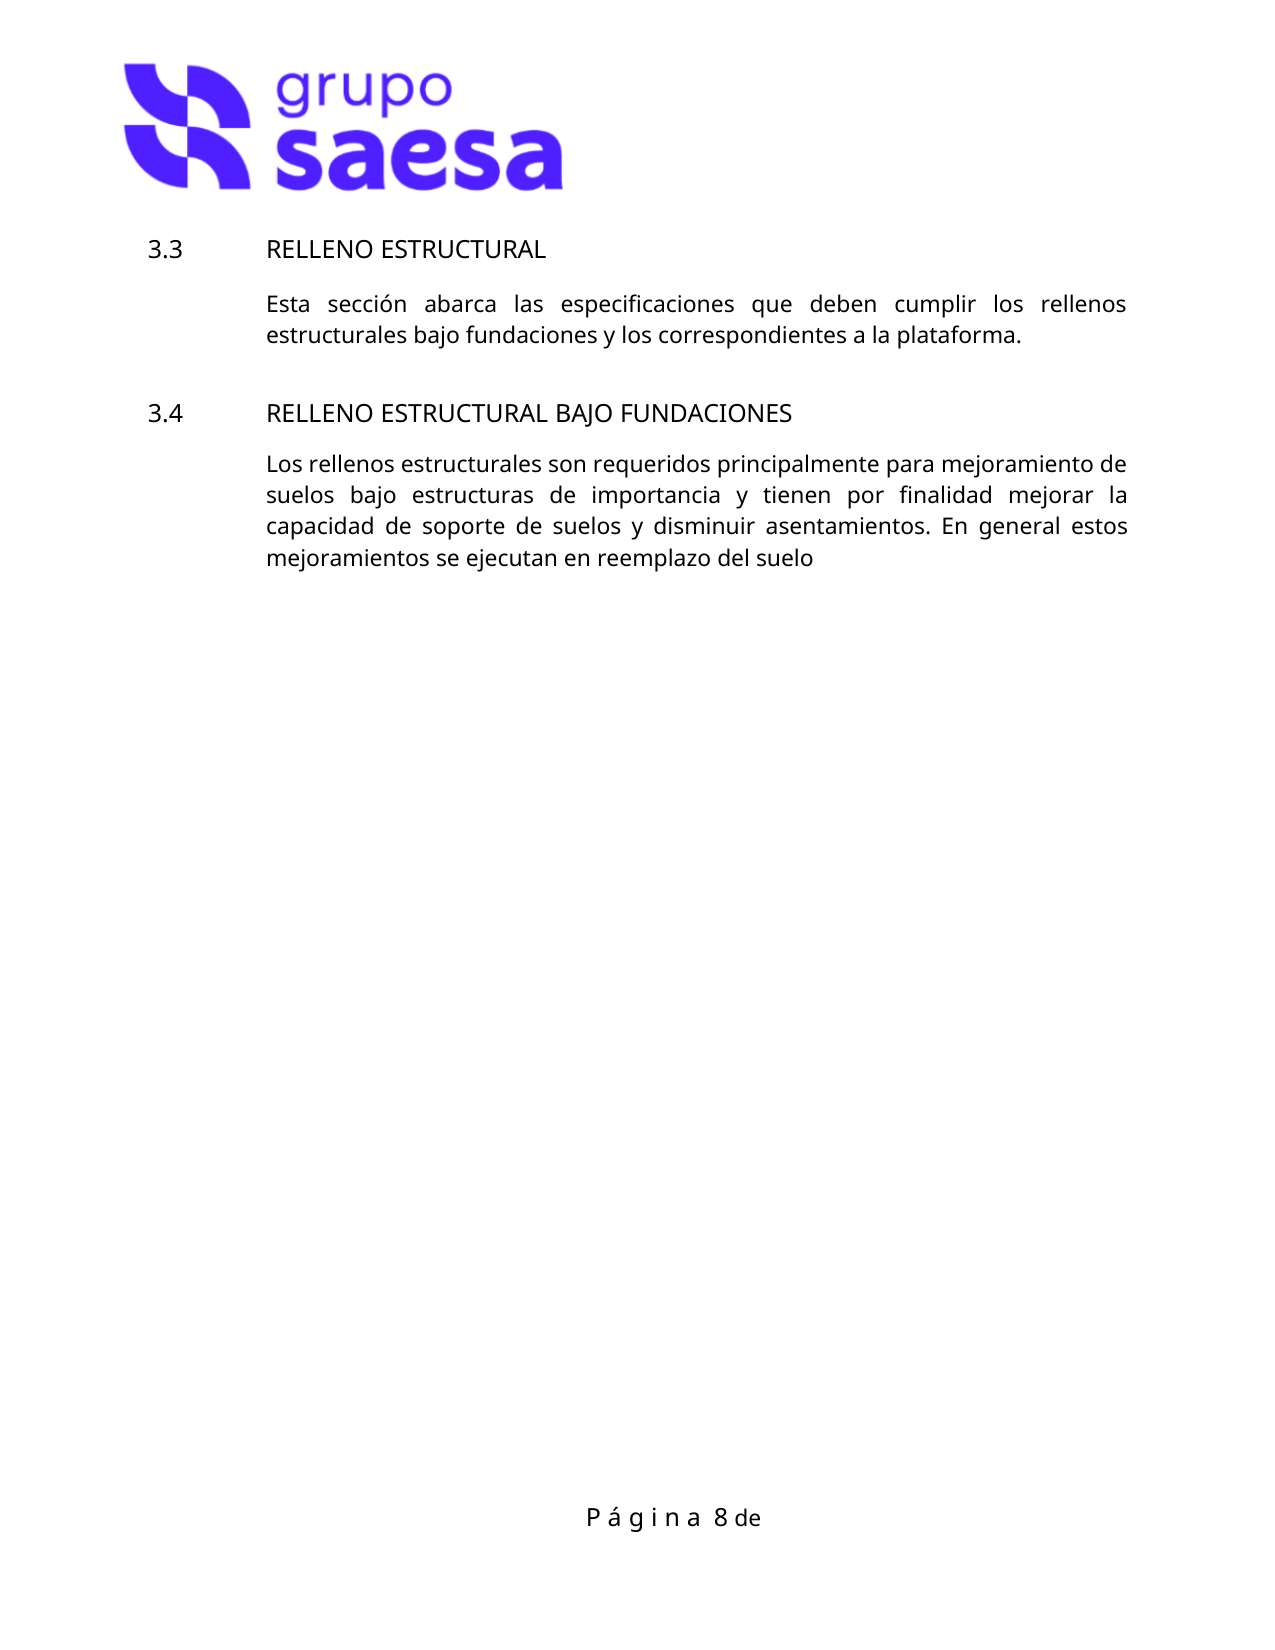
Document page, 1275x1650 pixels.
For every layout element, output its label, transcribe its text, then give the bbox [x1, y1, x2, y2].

subtitle RELLENO ESTRUCTURAL [148, 231, 1162, 265]
text Los rellenos estructurales son requeridos principalmente para mejoramiento de suelos bajo estructuras de importancia y tienen por finalidad mejorar la capacidad de soporte de suelos y disminuir asentamientos. En general estos mejoramientos se ejecutan en reemplazo del suelo [266, 448, 1128, 573]
picture [112, 54, 569, 195]
text Esta sección abarca las especificaciones que deben cumplir los rellenos estructurales bajo fundaciones y los correspondientes a la plataforma. [266, 288, 1128, 351]
subtitle RELLENO ESTRUCTURAL BAJO FUNDACIONES [148, 395, 1162, 429]
